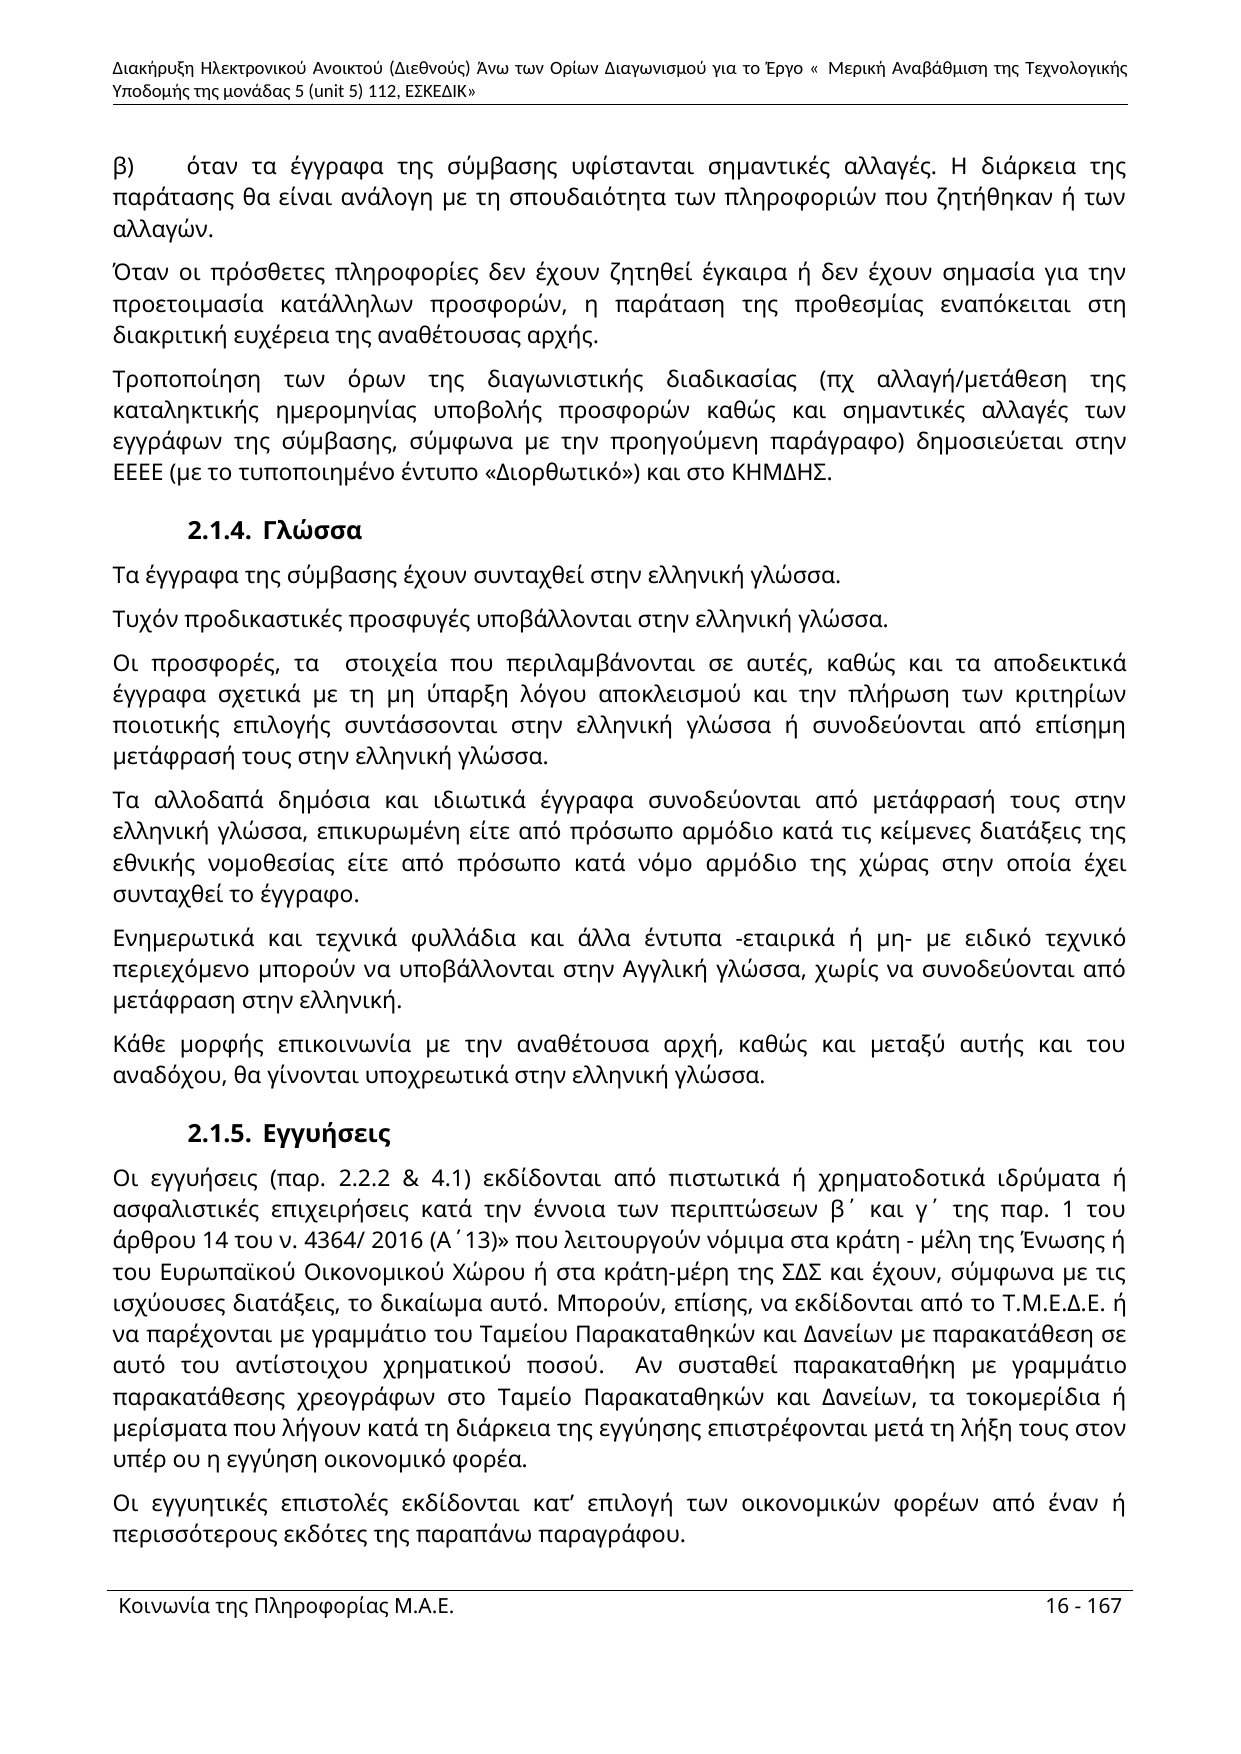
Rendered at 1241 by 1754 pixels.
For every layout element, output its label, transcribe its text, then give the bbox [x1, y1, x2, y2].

text Τα αλλοδαπά δημόσια και ιδιωτικά έγγραφα συνοδεύονται από μετάφρασή τους στην ελληνική γλώσσα, επικυρωμένη είτε από πρόσωπο αρμόδιο κατά τις κείμενες διατάξεις της εθνικής νομοθεσίας είτε από πρόσωπο κατά νόμο αρμόδιο της χώρας στην οποία έχει συνταχθεί το έγγραφο. [112, 784, 1128, 909]
text Οι εγγυήσεις (παρ. 2.2.2 & 4.1) εκδίδονται από πιστωτικά ή χρηματοδοτικά ιδρύματα ή ασφαλιστικές επιχειρήσεις κατά την έννοια των περιπτώσεων β΄ και γ΄ της παρ. 1 του άρθρου 14 του ν. 4364/ 2016 (Α΄13)» που λειτουργούν νόμιμα στα κράτη - μέλη της Ένωσης ή του Ευρωπαϊκού Οικονομικού Χώρου ή στα κράτη-μέρη της ΣΔΣ και έχουν, σύμφωνα με τις ισχύουσες διατάξεις, το δικαίωμα αυτό. Μπορούν, επίσης, να εκδίδονται από το Τ.Μ.Ε.Δ.Ε. ή να παρέχονται με γραμμάτιο του Ταμείου Παρακαταθηκών και Δανείων με παρακατάθεση σε αυτό του αντίστοιχου χρηματικού ποσού. Αν συσταθεί παρακαταθήκη με γραμμάτιο παρακατάθεσης χρεογράφων στο Ταμείο Παρακαταθηκών και Δανείων, τα τοκομερίδια ή μερίσματα που λήγουν κατά τη διάρκεια της εγγύησης επιστρέφονται μετά τη λήξη τους στον υπέρ ου η εγγύηση οικονομικό φορέα. [112, 1162, 1128, 1474]
text Όταν οι πρόσθετες πληροφορίες δεν έχουν ζητηθεί έγκαιρα ή δεν έχουν σημασία για την προετοιμασία κατάλληλων προσφορών, η παράταση της προθεσμίας εναπόκειται στη διακριτική ευχέρεια της αναθέτουσας αρχής. [112, 256, 1128, 350]
text Οι εγγυητικές επιστολές εκδίδονται κατ’ επιλογή των οικονομικών φορέων από έναν ή περισσότερους εκδότες της παραπάνω παραγράφου. [112, 1487, 1128, 1549]
text Ενημερωτικά και τεχνικά φυλλάδια και άλλα έντυπα -εταιρικά ή μη- με ειδικό τεχνικό περιεχόμενο μπορούν να υποβάλλονται στην Αγγλική γλώσσα, χωρίς να συνοδεύονται από μετάφραση στην ελληνική. [112, 922, 1128, 1015]
subtitle Γλώσσα [187, 512, 1128, 547]
text Τυχόν προδικαστικές προσφυγές υποβάλλονται στην ελληνική γλώσσα. [112, 603, 1128, 634]
text Τα έγγραφα της σύμβασης έχουν συνταχθεί στην ελληνική γλώσσα. [112, 559, 1128, 590]
text Τροποποίηση των όρων της διαγωνιστικής διαδικασίας (πχ αλλαγή/μετάθεση της καταληκτικής ημερομηνίας υποβολής προσφορών καθώς και σημαντικές αλλαγές των εγγράφων της σύμβασης, σύμφωνα με την προηγούμενη παράγραφο) δημοσιεύεται στην ΕΕΕΕ (με το τυποποιημένο έντυπο «Διορθωτικό») και στο ΚΗΜΔΗΣ. [112, 362, 1128, 487]
text Κάθε μορφής επικοινωνία με την αναθέτουσα αρχή, καθώς και μεταξύ αυτής και του αναδόχου, θα γίνονται υποχρεωτικά στην ελληνική γλώσσα. [112, 1028, 1128, 1090]
subtitle Εγγυήσεις [187, 1115, 1128, 1149]
text β) όταν τα έγγραφα της σύμβασης υφίστανται σημαντικές αλλαγές. Η διάρκεια της παράτασης θα είναι ανάλογη με τη σπουδαιότητα των πληροφοριών που ζητήθηκαν ή των αλλαγών. [112, 150, 1128, 244]
text Οι προσφορές, τα στοιχεία που περιλαμβάνονται σε αυτές, καθώς και τα αποδεικτικά έγγραφα σχετικά με τη μη ύπαρξη λόγου αποκλεισμού και την πλήρωση των κριτηρίων ποιοτικής επιλογής συντάσσονται στην ελληνική γλώσσα ή συνοδεύονται από επίσημη μετάφρασή τους στην ελληνική γλώσσα. [112, 647, 1128, 772]
